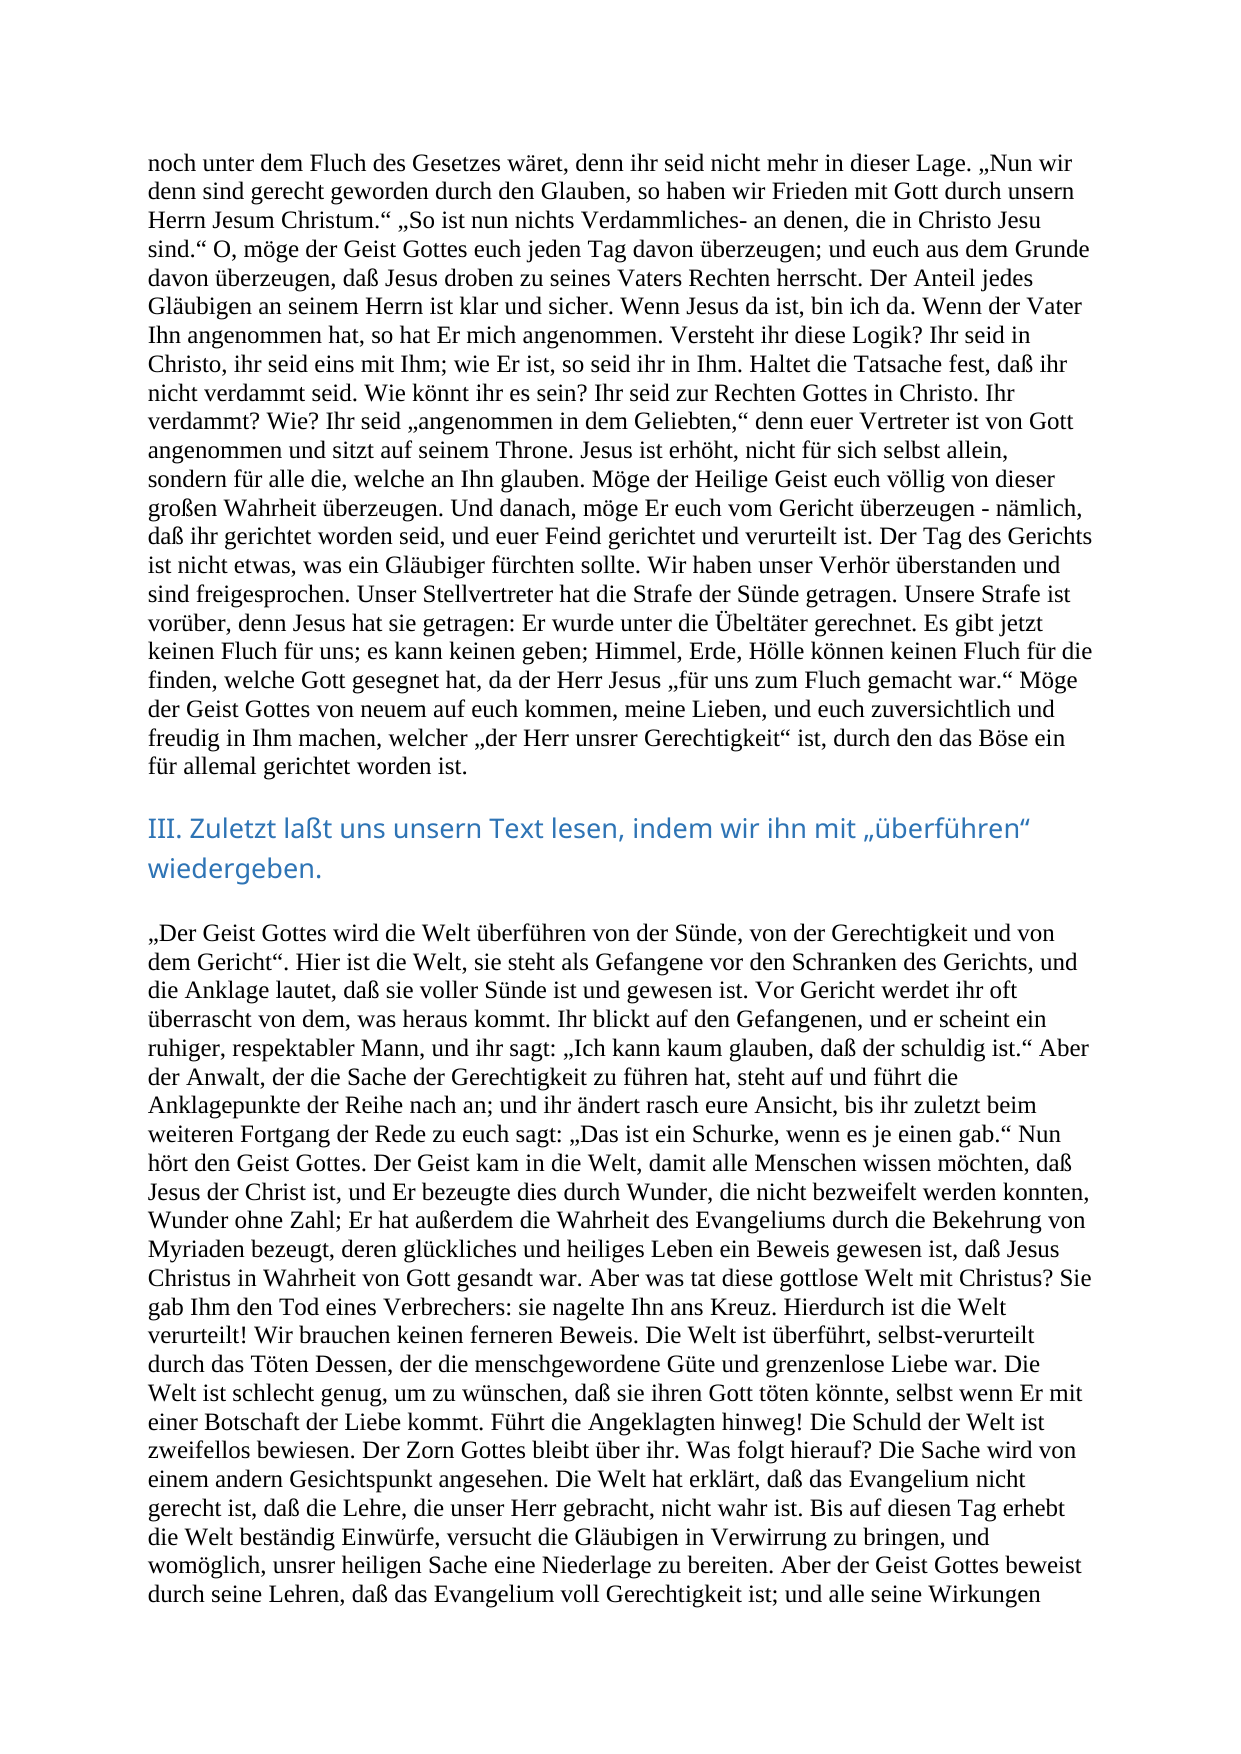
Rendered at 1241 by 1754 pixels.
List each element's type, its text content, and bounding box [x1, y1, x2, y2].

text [148, 148, 1093, 780]
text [148, 918, 1093, 1608]
subtitle III. Zuletzt laßt uns unsern Text lesen, indem wir ihn mit „überführen“ wiedergeben. [148, 809, 1093, 886]
